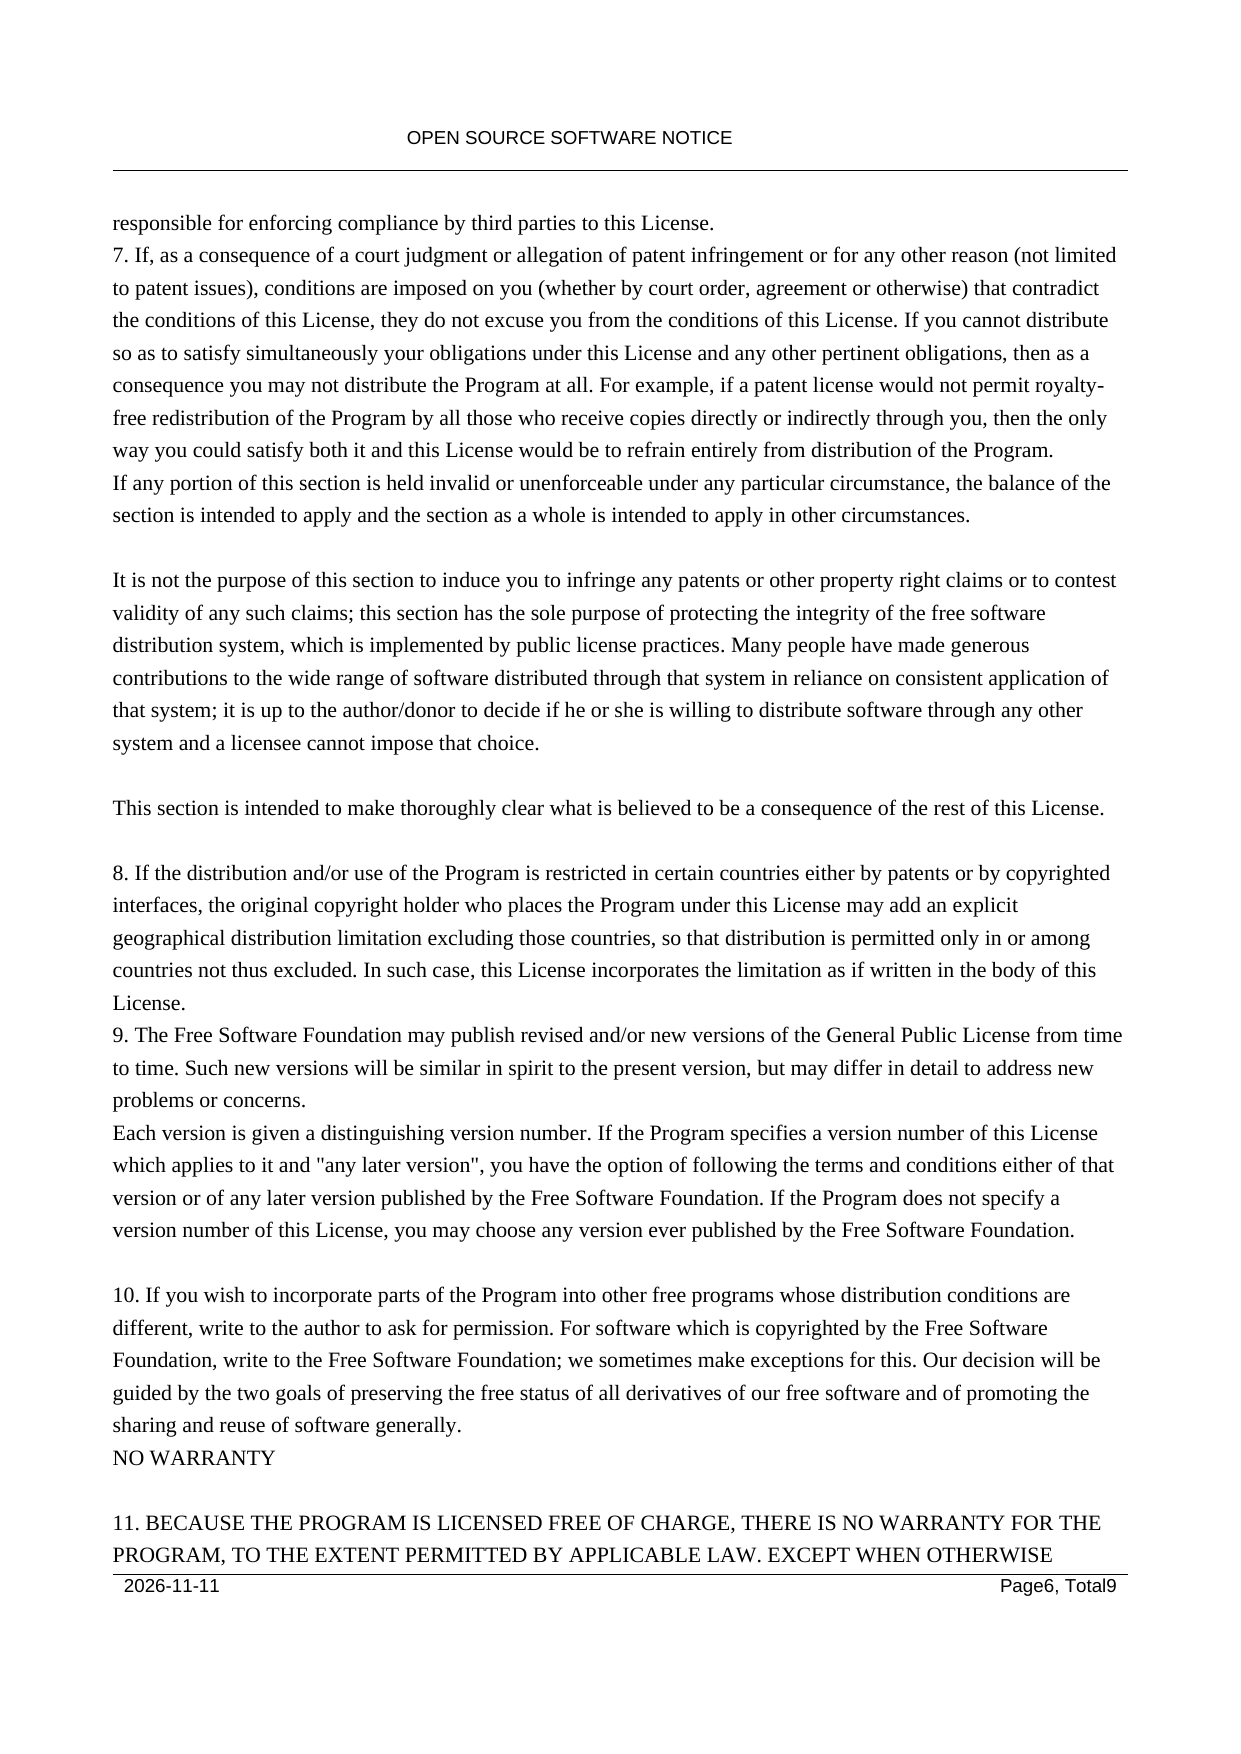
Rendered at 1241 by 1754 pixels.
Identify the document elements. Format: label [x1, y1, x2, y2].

text [112, 206, 1128, 1571]
